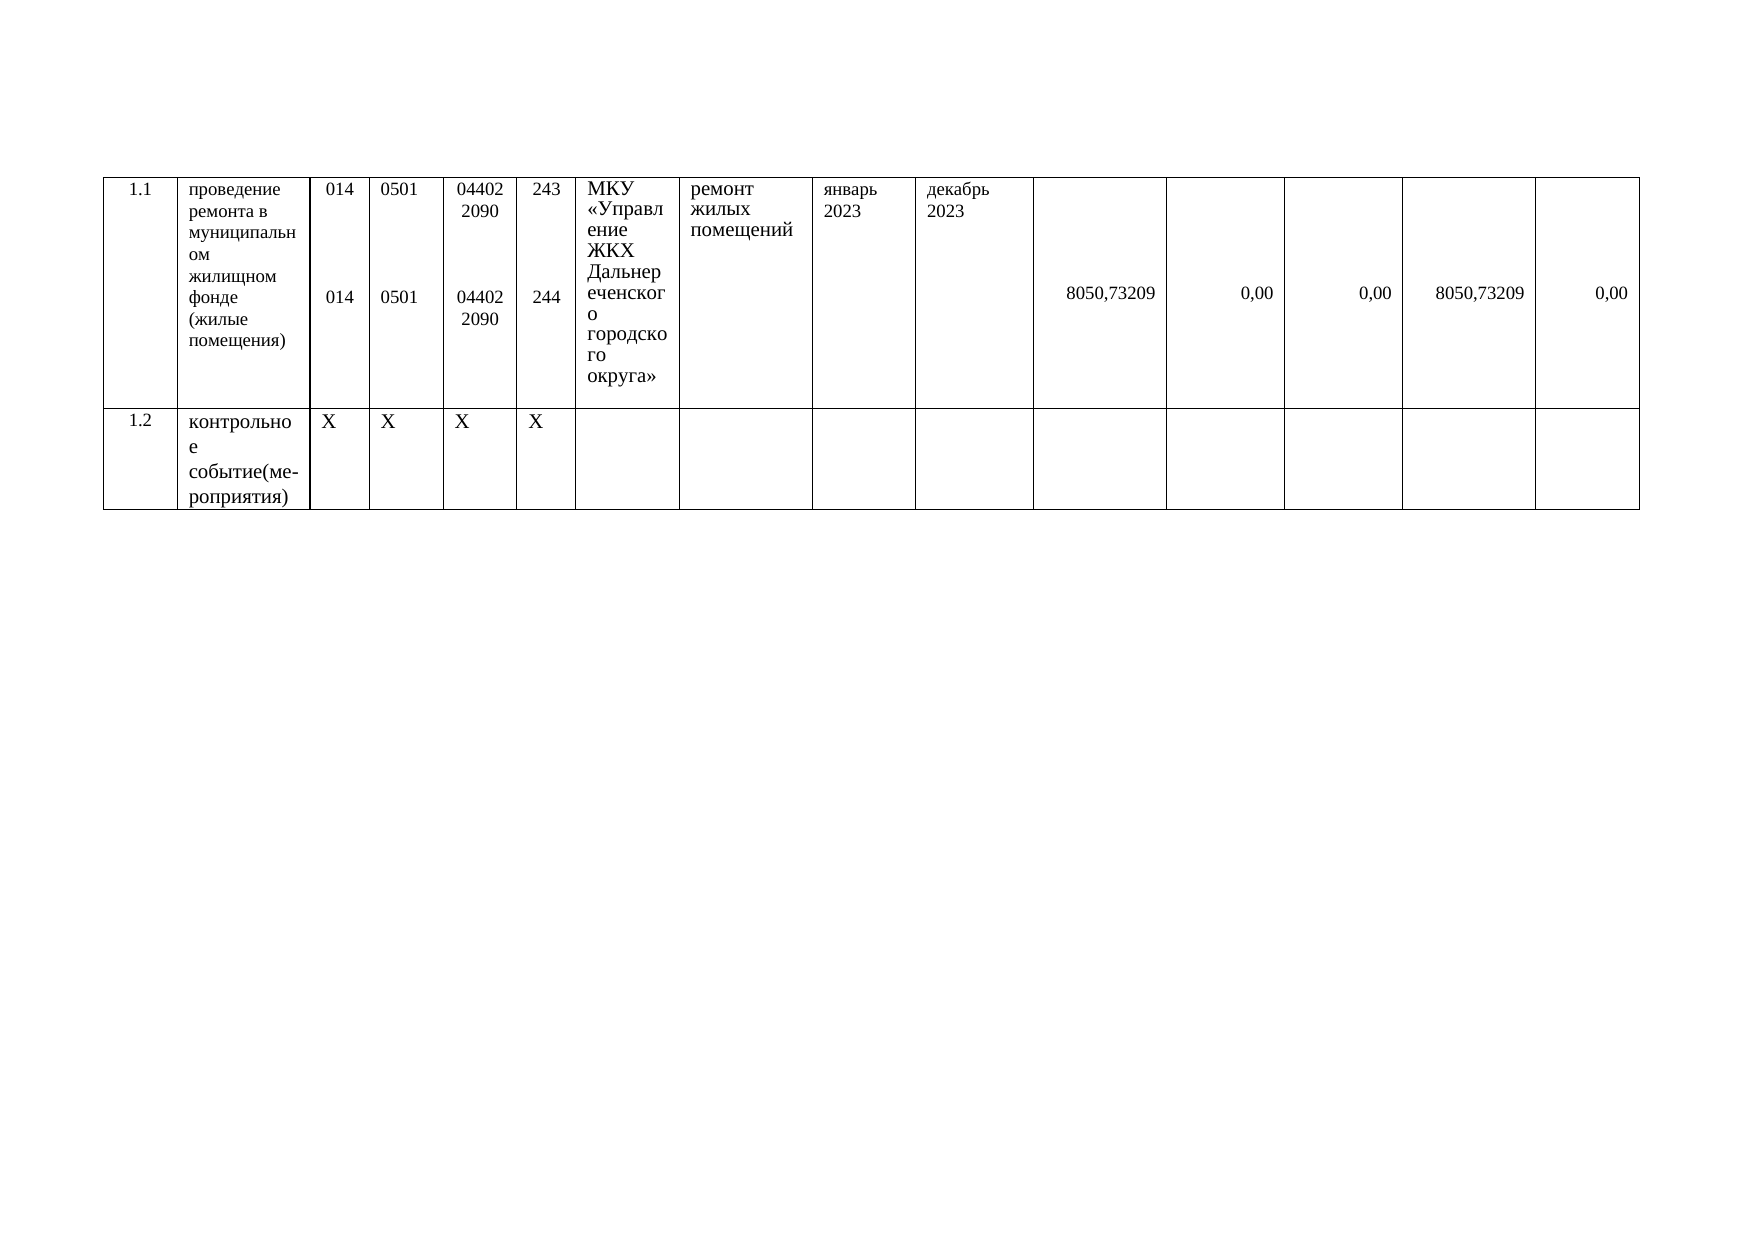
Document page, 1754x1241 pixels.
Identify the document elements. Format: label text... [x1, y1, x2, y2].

table_cell контрольное событие(ме- роприятия) [178, 409, 309, 508]
table_cell 014 014 [311, 178, 369, 407]
table_cell [1403, 409, 1535, 508]
table_cell Х [370, 409, 443, 508]
table_cell 0501 0501 [370, 178, 443, 407]
table_cell 0,00 [1167, 178, 1284, 407]
table_cell ремонт жилых помещений [680, 178, 812, 407]
table_cell Х [311, 409, 369, 508]
table_cell Х [517, 409, 575, 508]
table_cell декабрь 2023 [916, 178, 1033, 407]
table_cell 8050,73209 [1403, 178, 1535, 407]
table_cell проведение ремонта в муниципальном жилищном фонде (жилые помещения) [178, 178, 309, 407]
table_cell [1536, 409, 1639, 508]
table_cell [1034, 409, 1166, 508]
table_cell 243 244 [517, 178, 575, 407]
table_cell [916, 409, 1033, 508]
table_cell Х [444, 409, 516, 508]
table_cell [1167, 409, 1284, 508]
table_cell 0,00 [1285, 178, 1402, 407]
table_cell январь 2023 [813, 178, 915, 407]
table_cell 1.2 [104, 409, 177, 508]
table_cell [813, 409, 915, 508]
table_cell 044022090 044022090 [444, 178, 516, 407]
table_cell [680, 409, 812, 508]
table_cell 0,00 [1536, 178, 1639, 407]
table_cell [576, 409, 679, 508]
table_cell [1285, 409, 1402, 508]
table_cell 8050,73209 [1034, 178, 1166, 407]
table_cell МКУ «Управление ЖКХ Дальнереченского городского округа» [576, 178, 679, 407]
table_cell 1.1 [104, 178, 177, 407]
